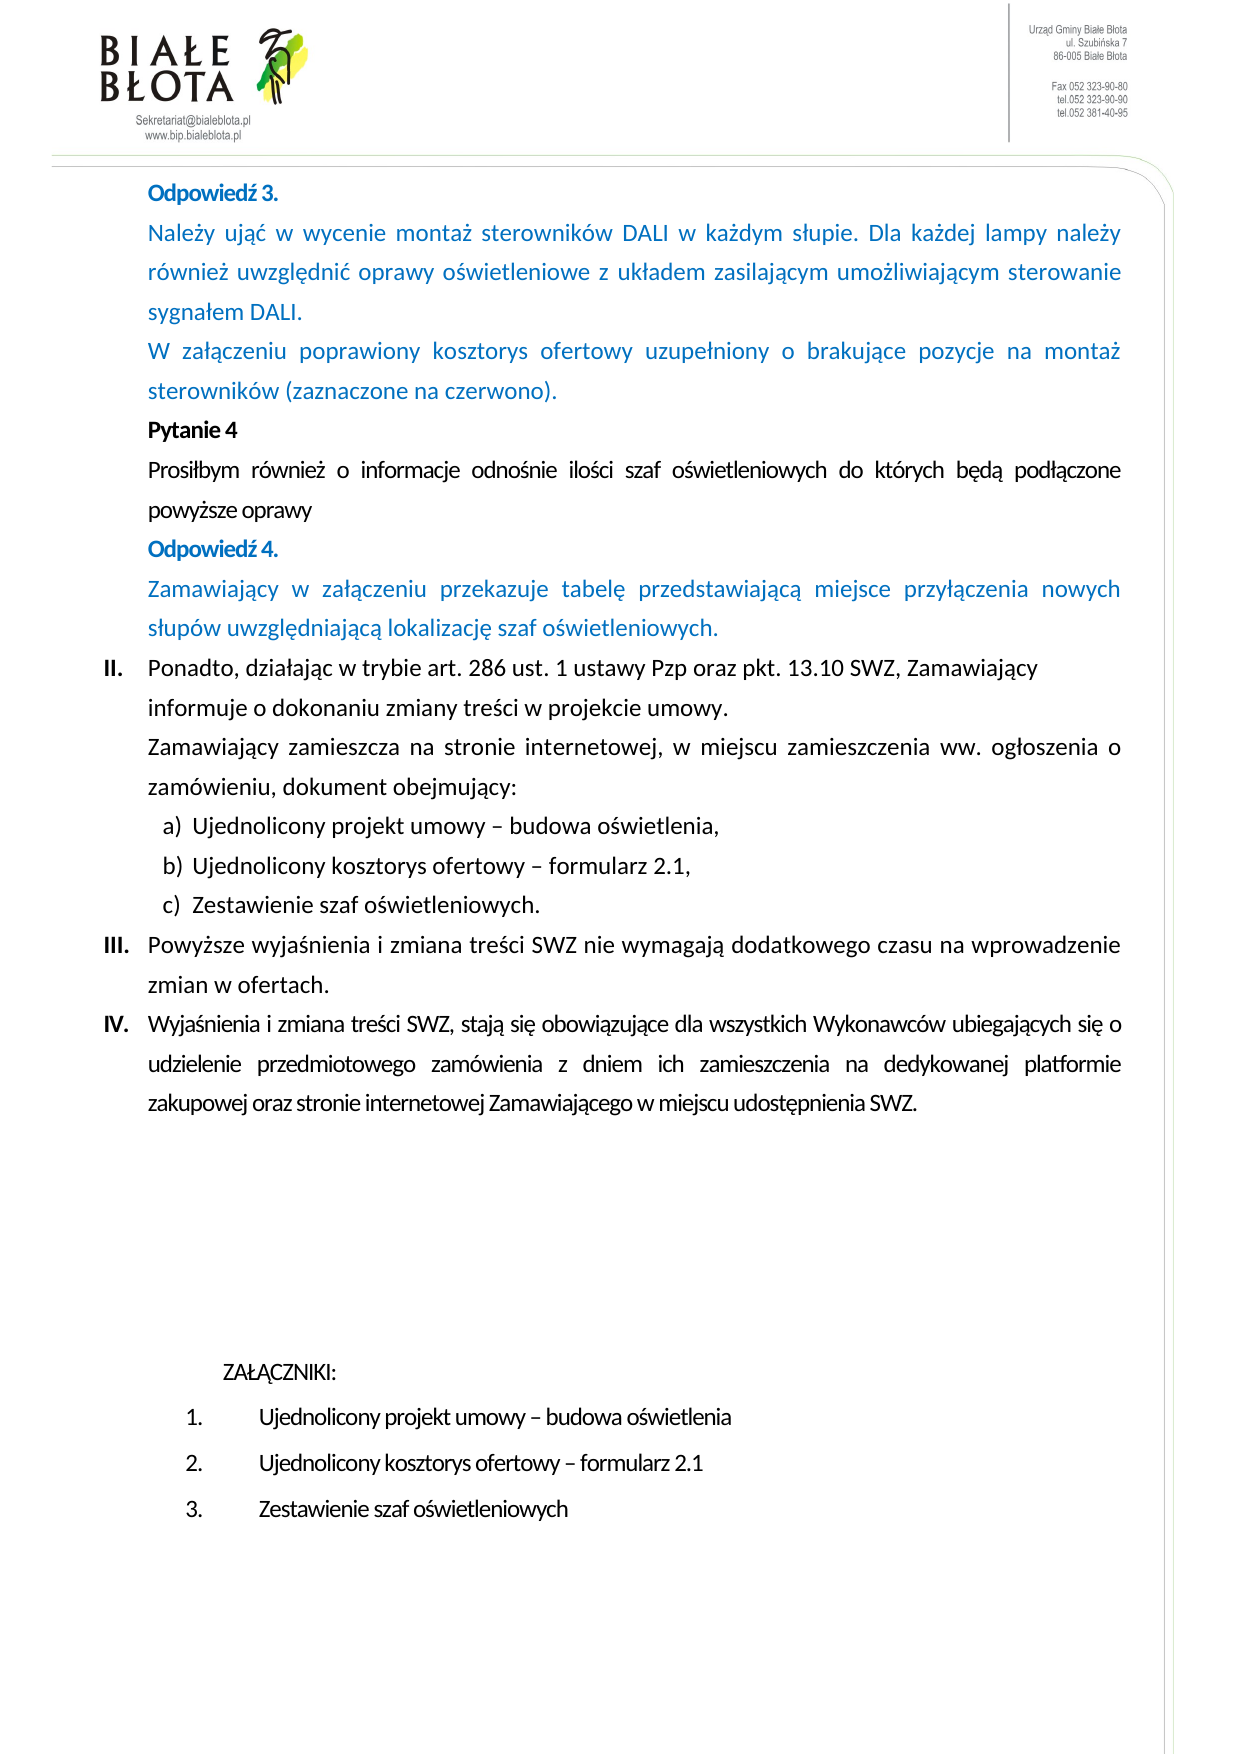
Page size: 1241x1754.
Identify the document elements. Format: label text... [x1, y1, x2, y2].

list Zestawienie szaf oświetleniowych. [162, 890, 1122, 920]
text Pytanie 4 [148, 415, 1122, 445]
text Zamawiający w załączeniu przekazuje tabelę przedstawiającą miejsce przyłączenia nowych słupów uwzględniającą lokalizację szaf oświetleniowych. [148, 573, 1122, 643]
list ZAŁĄCZNIKI: [223, 1356, 1122, 1386]
list Ujednolicony projekt umowy – budowa oświetlenia [185, 1402, 1122, 1432]
text Prosiłbym również o informacje odnośnie ilości szaf oświetleniowych do których będą podłączone powyższe oprawy [148, 454, 1122, 524]
list Powyższe wyjaśnienia i zmiana treści SWZ nie wymagają dodatkowego czasu na wprowadzenie zmian w ofertach. [103, 929, 1122, 999]
list Ujednolicony kosztorys ofertowy – formularz 2.1, [162, 850, 1122, 881]
list Ujednolicony kosztorys ofertowy – formularz 2.1 [185, 1447, 1122, 1478]
picture [51, 3, 1174, 1754]
text Odpowiedź 4. [148, 533, 1122, 564]
text W załączeniu poprawiony kosztorys ofertowy uzupełniony o brakujące pozycje na montaż sterowników (zaznaczone na czerwono). [148, 336, 1122, 406]
text Odpowiedź 3. [148, 177, 1122, 208]
list Zamawiający zamieszcza na stronie internetowej, w miejscu zamieszczenia ww. ogłoszenia o zamówieniu, dokument obejmujący: [148, 731, 1122, 801]
text Należy ująć w wycenie montaż sterowników DALI w każdym słupie. Dla każdej lampy należy również uwzględnić oprawy oświetleniowe z układem zasilającym umożliwiającym sterowanie sygnałem DALI. [148, 217, 1122, 326]
list Wyjaśnienia i zmiana treści SWZ, stają się obowiązujące dla wszystkich Wykonawców ubiegających się o udzielenie przedmiotowego zamówienia z dniem ich zamieszczenia na dedykowanej platformie zakupowej oraz stronie internetowej Zamawiającego w miejscu udostępnienia SWZ. [103, 1008, 1122, 1118]
list Ujednolicony projekt umowy – budowa oświetlenia, [162, 811, 1122, 841]
list Zestawienie szaf oświetleniowych [185, 1493, 1122, 1523]
list Ponadto, działając w trybie art. 286 ust. 1 ustawy Pzp oraz pkt. 13.10 SWZ, Zamawiający informuje o dokonaniu zmiany treści w projekcie umowy. [103, 652, 1122, 722]
